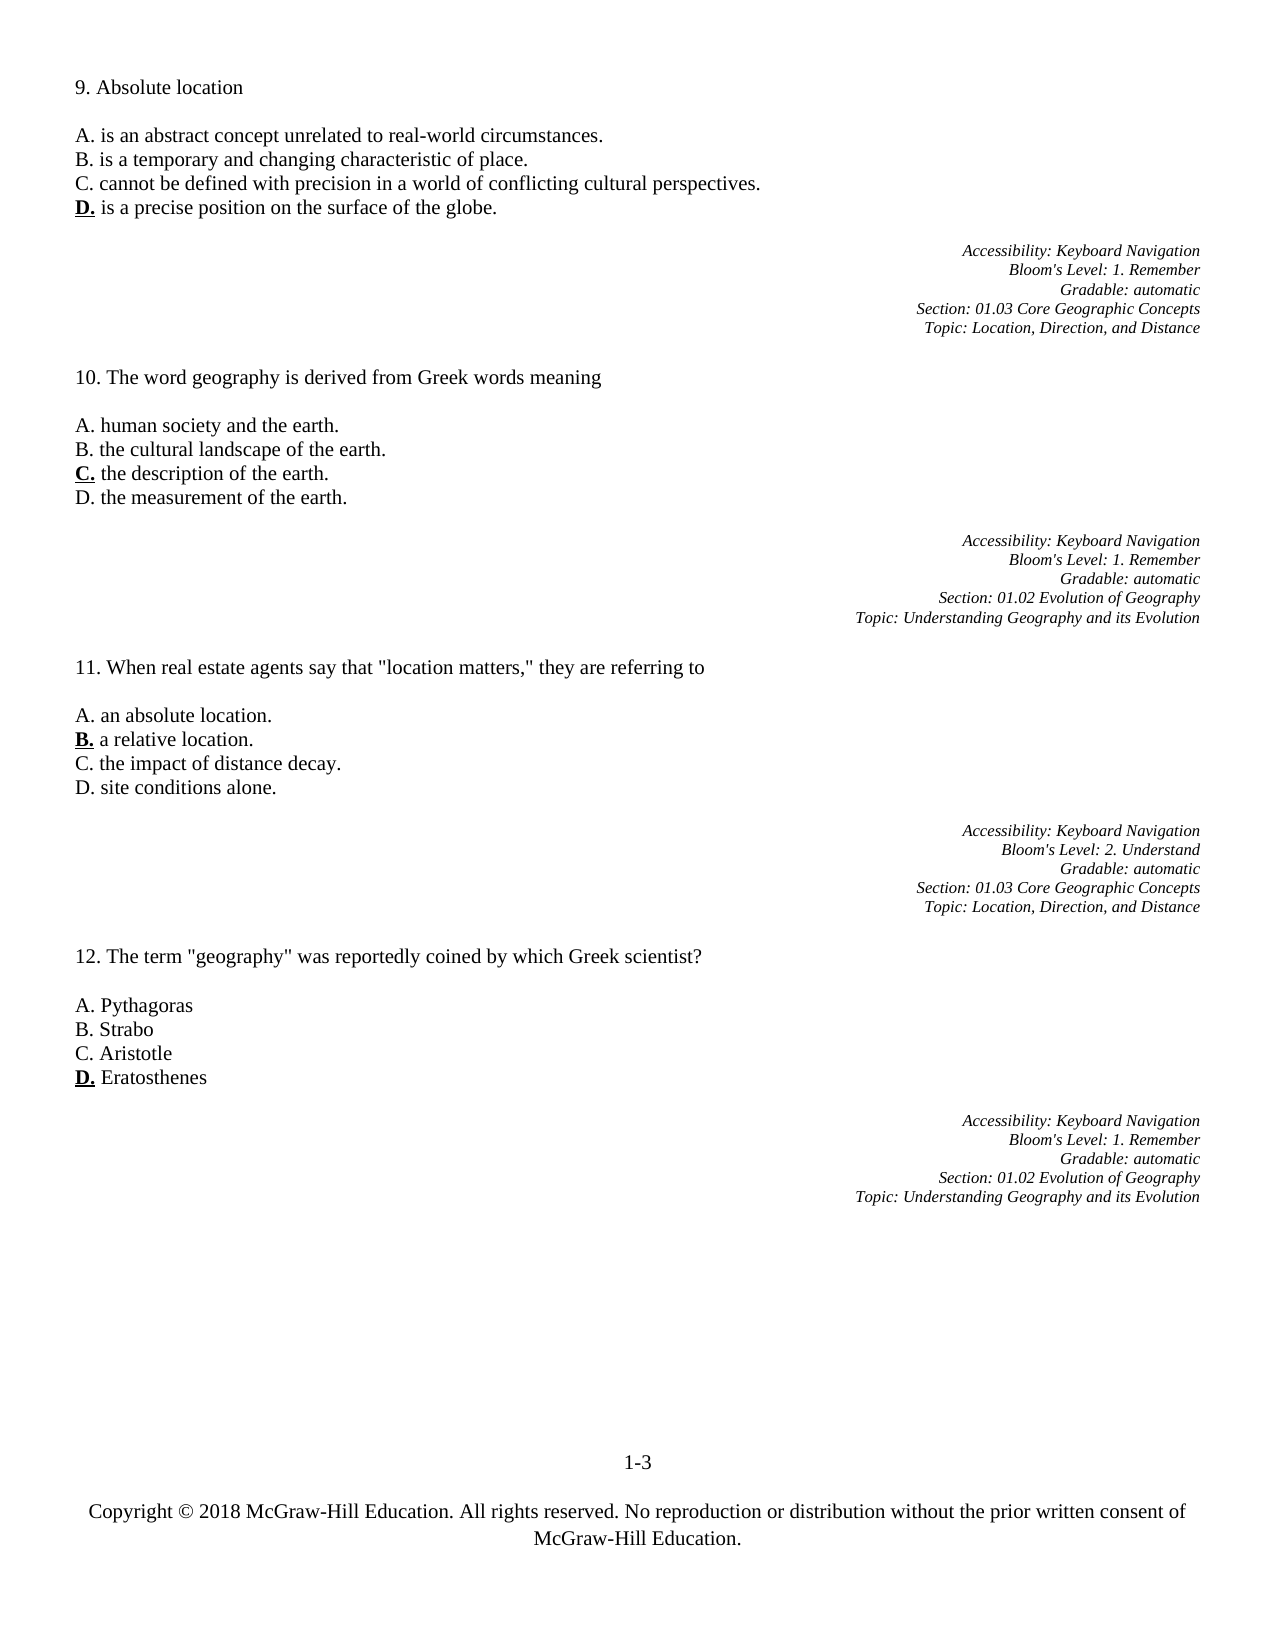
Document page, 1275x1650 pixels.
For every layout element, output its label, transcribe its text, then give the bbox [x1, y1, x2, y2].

text 12. The term "geography" was reportedly coined by which Greek scientist? [75, 944, 1200, 968]
text A. an absolute location. B. a relative location. C. the impact of distance decay. D. site conditions alone. [75, 679, 1200, 799]
text 9. Absolute location [75, 75, 1200, 99]
text Accessibility: Keyboard Navigation Bloom's Level: 1. Remember Gradable: automatic Section: 01.02 Evolution of Geography Topic: Understanding Geography and its Evolution [75, 509, 1200, 654]
text Accessibility: Keyboard Navigation Bloom's Level: 1. Remember Gradable: automatic Section: 01.03 Core Geographic Concepts Topic: Location, Direction, and Distance [75, 219, 1200, 365]
text A. human society and the earth. B. the cultural landscape of the earth. C. the description of the earth. D. the measurement of the earth. [75, 389, 1200, 509]
text 11. When real estate agents say that "location matters," they are referring to [75, 654, 1200, 679]
text 10. The word geography is derived from Greek words meaning [75, 365, 1200, 389]
text Accessibility: Keyboard Navigation Bloom's Level: 2. Understand Gradable: automatic Section: 01.03 Core Geographic Concepts Topic: Location, Direction, and Distance [75, 799, 1200, 944]
text A. Pythagoras B. Strabo C. Aristotle D. Eratosthenes [75, 968, 1200, 1089]
text Accessibility: Keyboard Navigation Bloom's Level: 1. Remember Gradable: automatic Section: 01.02 Evolution of Geography Topic: Understanding Geography and its Evolution [75, 1089, 1200, 1234]
text A. is an abstract concept unrelated to real-world circumstances. B. is a temporary and changing characteristic of place. C. cannot be defined with precision in a world of conflicting cultural perspectives. D. is a precise position on the surface of the globe. [75, 99, 1200, 219]
